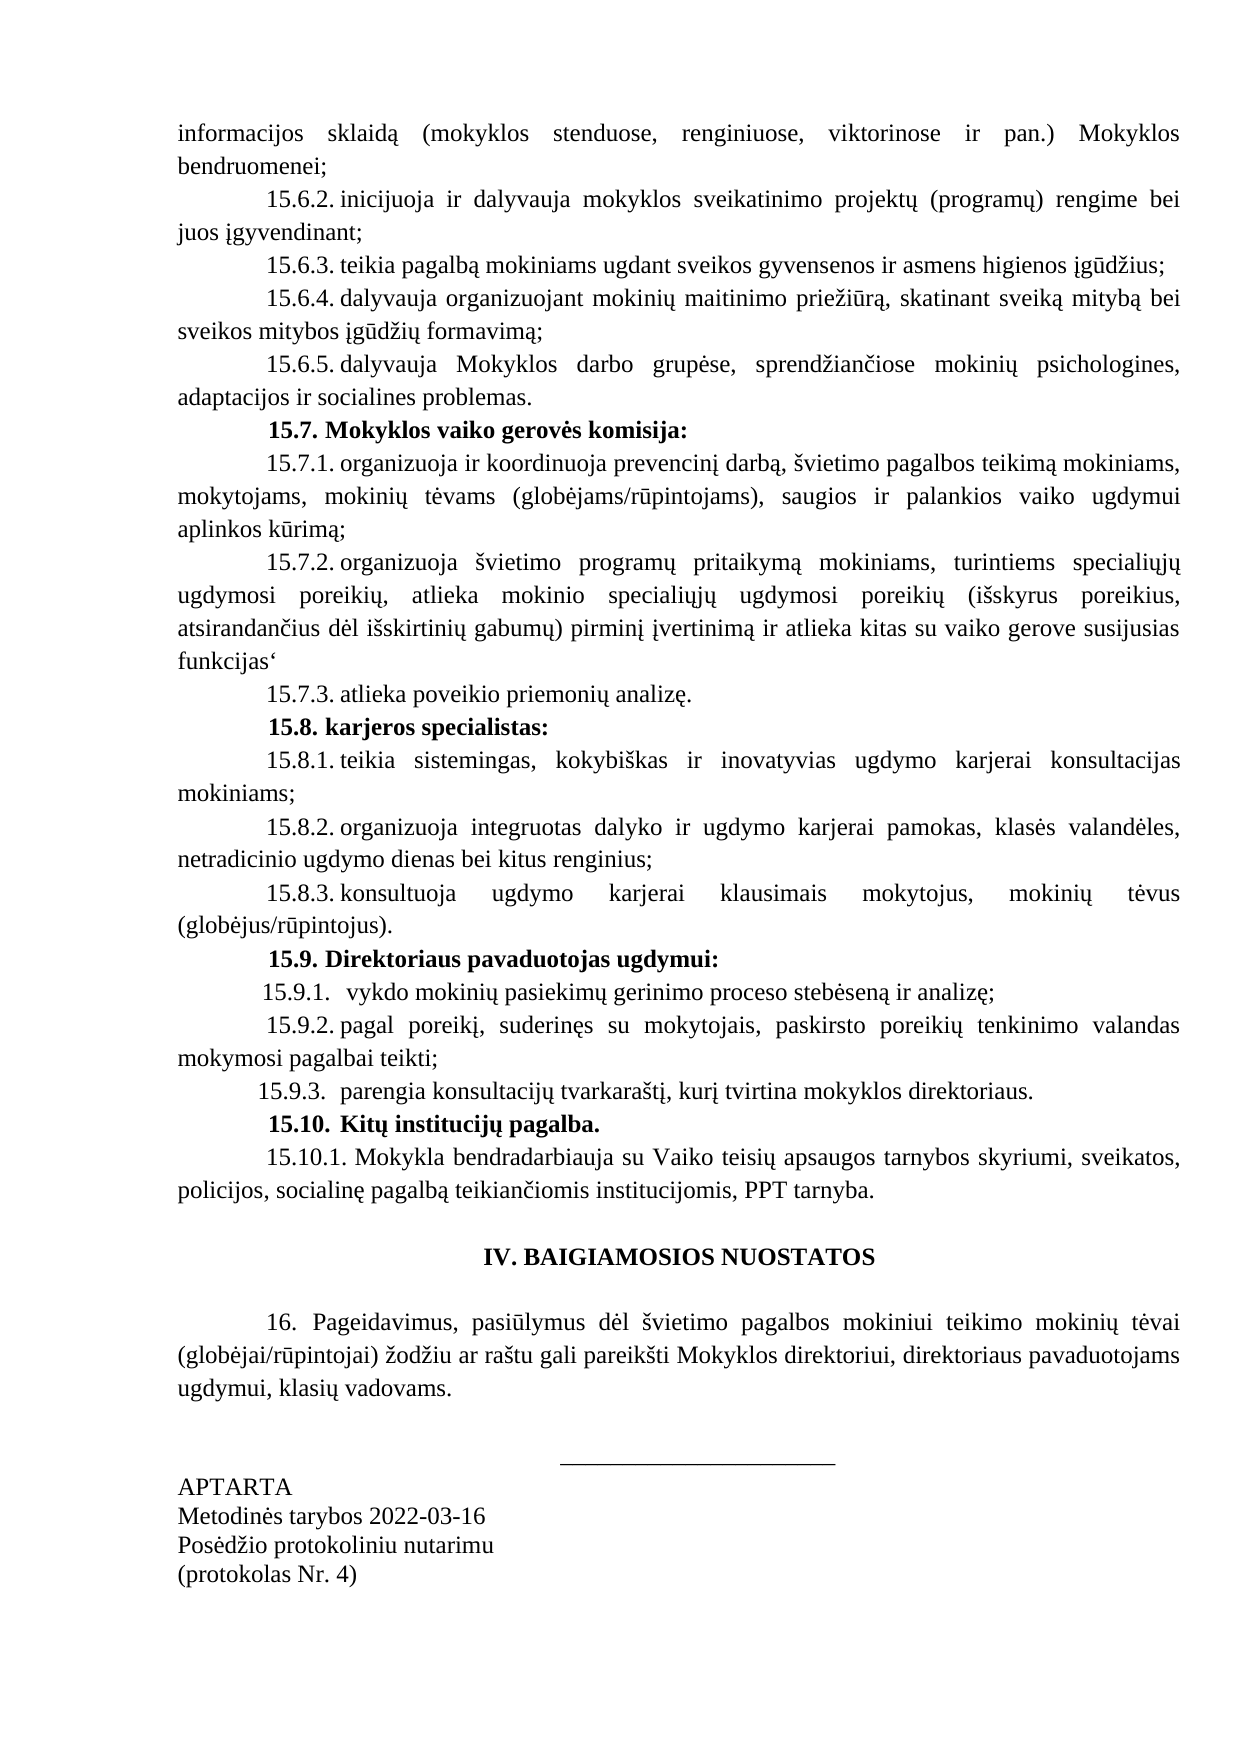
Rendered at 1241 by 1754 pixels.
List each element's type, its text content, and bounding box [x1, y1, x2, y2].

list dalyvauja organizuojant mokinių maitinimo priežiūrą, skatinant sveiką mitybą bei sveikos mitybos įgūdžių formavimą; [177, 283, 1181, 345]
text APTARTA [177, 1472, 1181, 1501]
list teikia pagalbą mokiniams ugdant sveikos gyvensenos ir asmens higienos įgūdžius; [177, 250, 1181, 279]
list konsultuoja ugdymo karjerai klausimais mokytojus, mokinių tėvus (globėjus/rūpintojus). [177, 878, 1181, 939]
list pagal poreikį, suderinęs su mokytojais, paskirsto poreikių tenkinimo valandas mokymosi pagalbai teikti; [177, 1010, 1181, 1071]
list dalyvauja Mokyklos darbo grupėse, sprendžiančiose mokinių psichologines, adaptacijos ir socialines problemas. [177, 349, 1181, 411]
list Pageidavimus, pasiūlymus dėl švietimo pagalbos mokiniui teikimo mokinių tėvai (globėjai/rūpintojai) žodžiu ar raštu gali pareikšti Mokyklos direktoriui, direktoriaus pavaduotojams ugdymui, klasių vadovams. [177, 1307, 1181, 1402]
list Mokykla bendradarbiauja su Vaiko teisių apsaugos tarnybos skyriumi, sveikatos, policijos, socialinę pagalbą teikiančiomis institucijomis, PPT tarnyba. [177, 1142, 1181, 1203]
text ______________________ [452, 1439, 943, 1468]
list parengia konsultacijų tvarkaraštį, kurį tvirtina mokyklos direktoriaus. [252, 1076, 1181, 1104]
list organizuoja integruotas dalyko ir ugdymo karjerai pamokas, klasės valandėles, netradicinio ugdymo dienas bei kitus renginius; [177, 812, 1181, 873]
list vykdo mokinių pasiekimų gerinimo proceso stebėseną ir analizę; [252, 977, 1181, 1005]
list Kitų institucijų pagalba. [252, 1109, 1181, 1137]
list inicijuoja ir dalyvauja mokyklos sveikatinimo projektų (programų) rengime bei juos įgyvendinant; [177, 184, 1181, 246]
text Metodinės tarybos 2022-03-16 [177, 1501, 1181, 1530]
list atlieka poveikio priemonių analizę. [177, 679, 1181, 708]
list Direktoriaus pavaduotojas ugdymui: [252, 944, 1181, 972]
list karjeros specialistas: [252, 712, 1181, 741]
list organizuoja švietimo programų pritaikymą mokiniams, turintiems specialiųjų ugdymosi poreikių, atlieka mokinio specialiųjų ugdymosi poreikių (išskyrus poreikius, atsirandančius dėl išskirtinių gabumų) pirminį įvertinimą ir atlieka kitas su vaiko gerove susijusias funkcijas‘ [177, 547, 1181, 675]
text IV. BAIGIAMOSIOS NUOSTATOS [177, 1242, 1181, 1270]
text (protokolas Nr. 4) [177, 1559, 1181, 1587]
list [177, 118, 1181, 180]
list teikia sistemingas, kokybiškas ir inovatyvias ugdymo karjerai konsultacijas mokiniams; [177, 746, 1181, 807]
list organizuoja ir koordinuoja prevencinį darbą, švietimo pagalbos teikimą mokiniams, mokytojams, mokinių tėvams (globėjams/rūpintojams), saugios ir palankios vaiko ugdymui aplinkos kūrimą; [177, 448, 1181, 543]
text Posėdžio protokoliniu nutarimu [177, 1530, 1181, 1559]
list Mokyklos vaiko gerovės komisija: [252, 415, 1181, 444]
